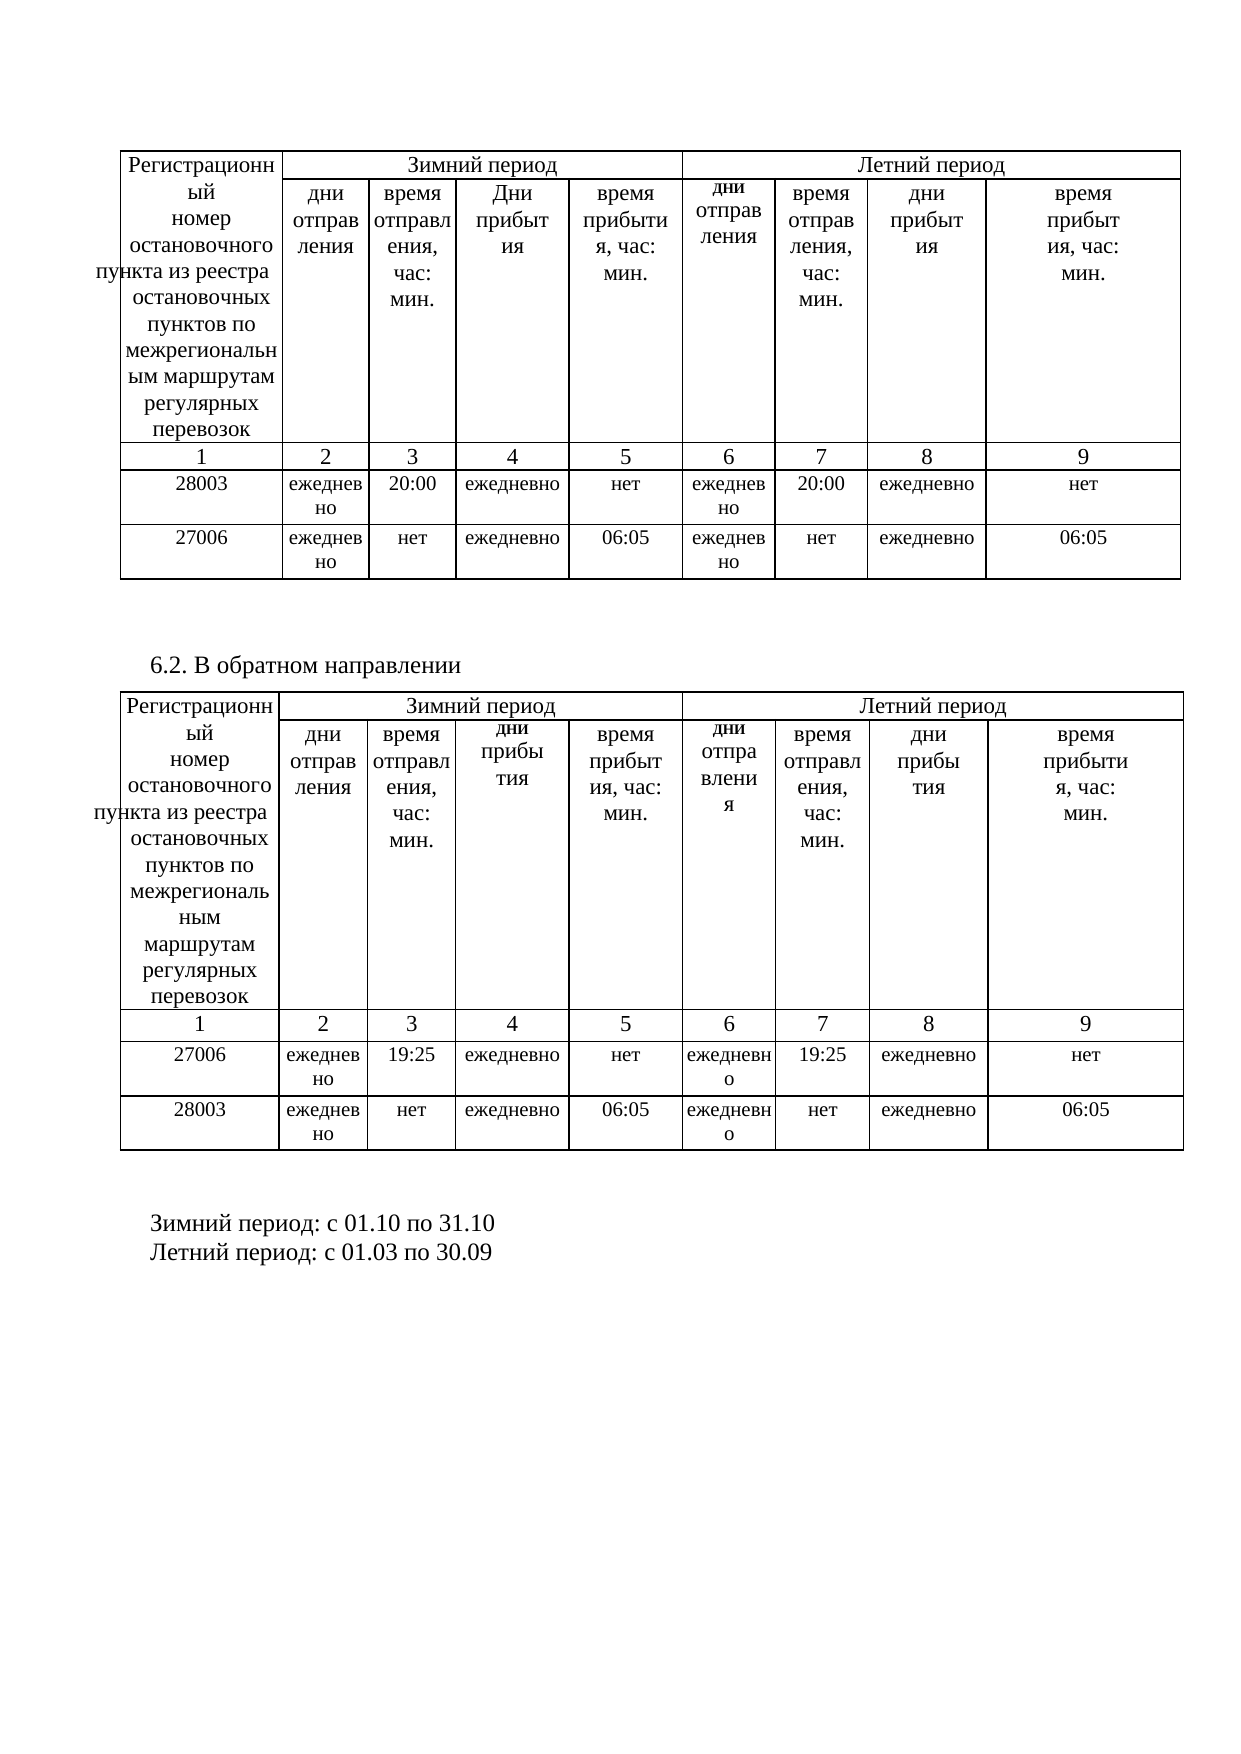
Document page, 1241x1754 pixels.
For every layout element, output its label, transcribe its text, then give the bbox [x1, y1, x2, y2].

table_cell дни отправ ления [283, 180, 368, 441]
table_cell время прибыт ия, час: мин. [987, 180, 1180, 441]
table_cell ДНИ отправ ления [683, 180, 774, 441]
table_cell время отправл ения, час: мин. [776, 721, 869, 1009]
table_cell 1 [121, 443, 282, 469]
table_cell 5 [570, 443, 682, 469]
table_cell 06:05 [987, 525, 1180, 578]
table_cell нет [776, 525, 867, 578]
table_cell ежедневно [283, 471, 368, 524]
table_cell нет [570, 1042, 682, 1095]
table_cell нет [987, 471, 1180, 524]
table_cell 27006 [121, 1042, 278, 1095]
table_cell 1 [121, 1010, 278, 1041]
table_cell время прибыти я, час: мин. [989, 721, 1183, 1009]
table_cell 4 [456, 1010, 568, 1041]
table_cell время отправл ения, час: мин. [368, 721, 455, 1009]
table_cell 4 [457, 443, 568, 469]
table_cell ДНИ прибы тия [456, 721, 568, 1009]
table_cell 9 [987, 443, 1180, 469]
table_cell дни прибы тия [870, 721, 987, 1009]
table_cell ежедневно [870, 1097, 987, 1149]
table_header Регистрационный номер остановочного пункта из реестра остановочных пунктов по межрегиональным маршрутам регулярных перевозок [121, 693, 278, 1009]
table_cell 19:25 [368, 1042, 455, 1095]
table_header Летний период [683, 152, 1180, 178]
table_cell 6 [683, 443, 774, 469]
table_cell нет [370, 525, 455, 578]
table_cell ежедневно [456, 1097, 568, 1149]
table_cell дни прибыт ия [868, 180, 985, 441]
table_cell нет [570, 471, 682, 524]
table_cell 2 [283, 443, 368, 469]
table_cell ежедневно [683, 1042, 775, 1095]
table_cell ежедневно [683, 471, 774, 524]
table_cell нет [989, 1042, 1183, 1095]
table_header Летний период [683, 693, 1183, 719]
table_cell время прибыти я, час: мин. [570, 180, 682, 441]
table_cell ежедневно [868, 525, 985, 578]
table_cell время прибыт ия, час: мин. [570, 721, 682, 1009]
table_cell 7 [776, 1010, 869, 1041]
table_cell ежедневно [457, 525, 568, 578]
table_cell 5 [570, 1010, 682, 1041]
table_cell 28003 [121, 471, 282, 524]
table_cell 6 [683, 1010, 775, 1041]
table_header Регистрационный номер остановочного пункта из реестра остановочных пунктов по межрегиональным маршрутам регулярных перевозок [121, 152, 282, 441]
text 6.2. В обратном направлении [150, 650, 1090, 678]
table_cell 3 [368, 1010, 455, 1041]
table_cell ежедневно [683, 1097, 775, 1149]
table_cell нет [776, 1097, 869, 1149]
table_cell нет [368, 1097, 455, 1149]
text Зимний период: с 01.10 по 31.10 [150, 1208, 1090, 1237]
table_header Зимний период [283, 152, 682, 178]
table_cell 06:05 [989, 1097, 1183, 1149]
table_cell ДНИ отпра влени я [683, 721, 775, 1009]
text Летний период: с 01.03 по 30.09 [150, 1237, 1090, 1266]
table_cell ежедневно [457, 471, 568, 524]
table_cell 8 [868, 443, 985, 469]
table_header Зимний период [280, 693, 682, 719]
table_cell ежедневно [283, 525, 368, 578]
table_cell 2 [280, 1010, 367, 1041]
table_cell 28003 [121, 1097, 278, 1149]
table_cell ежедневно [280, 1097, 367, 1149]
table_cell 06:05 [570, 1097, 682, 1149]
table_cell 3 [370, 443, 455, 469]
table_cell время отправ ления, час: мин. [776, 180, 867, 441]
table_cell 20:00 [370, 471, 455, 524]
table_cell 8 [870, 1010, 987, 1041]
table_cell Дни прибыт ия [457, 180, 568, 441]
table_cell 27006 [121, 525, 282, 578]
table_cell 06:05 [570, 525, 682, 578]
table_cell ежедневно [868, 471, 985, 524]
table_cell дни отправ ления [280, 721, 367, 1009]
table_cell 7 [776, 443, 867, 469]
table_cell ежедневно [280, 1042, 367, 1095]
table_cell ежедневно [870, 1042, 987, 1095]
table_cell 19:25 [776, 1042, 869, 1095]
table_cell 20:00 [776, 471, 867, 524]
table_cell время отправл ения, час: мин. [370, 180, 455, 441]
table_cell ежедневно [456, 1042, 568, 1095]
table_cell ежедневно [683, 525, 774, 578]
table_cell 9 [989, 1010, 1183, 1041]
